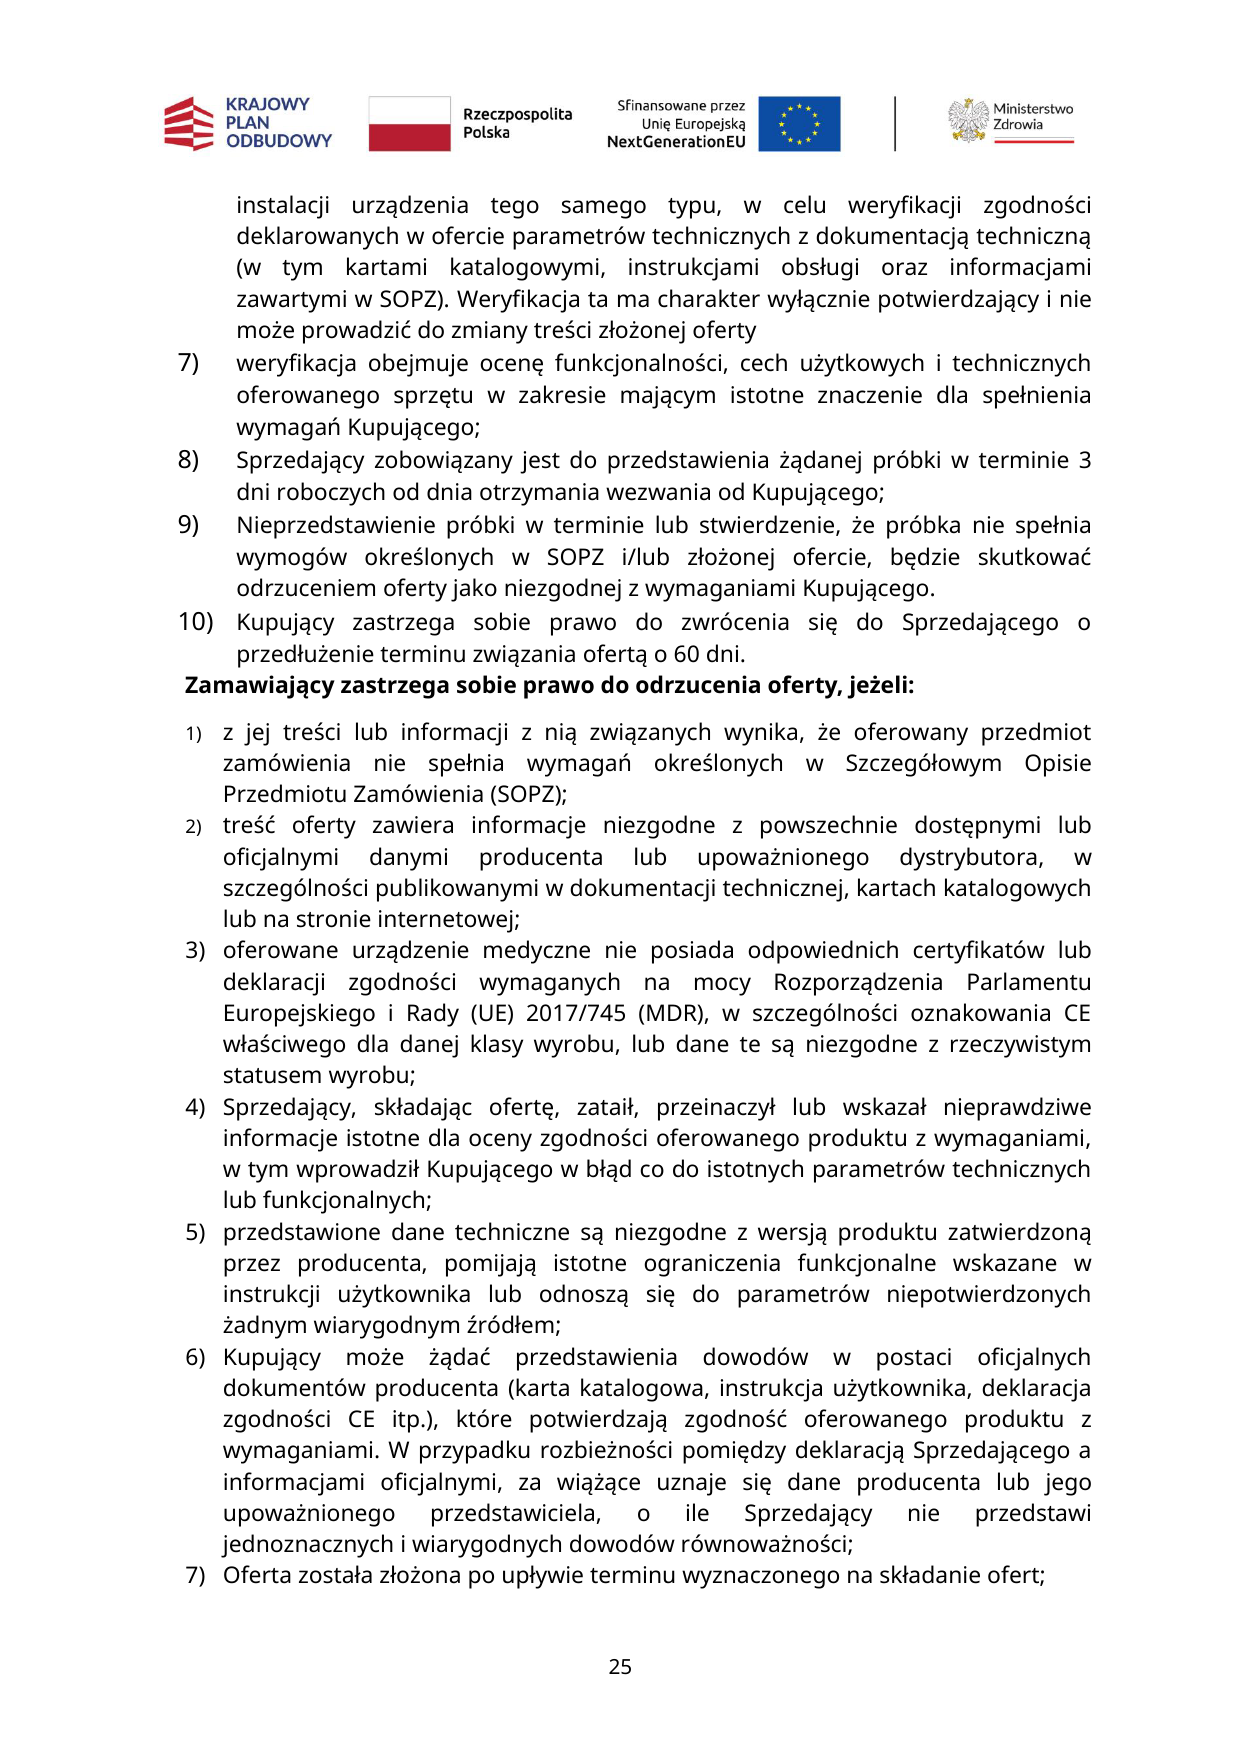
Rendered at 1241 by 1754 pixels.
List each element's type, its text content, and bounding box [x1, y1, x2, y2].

list treść oferty zawiera informacje niezgodne z powszechnie dostępnymi lub oficjalnymi danymi producenta lub upoważnionego dystrybutora, w szczególności publikowanymi w dokumentacji technicznej, kartach katalogowych lub na stronie internetowej; [185, 809, 1093, 934]
list Kupujący może żądać przedstawienia dowodów w postaci oficjalnych dokumentów producenta (karta katalogowa, instrukcja użytkownika, deklaracja zgodności CE itp.), które potwierdzają zgodność oferowanego produktu z wymaganiami. W przypadku rozbieżności pomiędzy deklaracją Sprzedającego a informacjami oficjalnymi, za wiążące uznaje się dane producenta lub jego upoważnionego przedstawiciela, o ile Sprzedający nie przedstawi jednoznacznych i wiarygodnych dowodów równoważności; [185, 1341, 1093, 1559]
list Oferta została złożona po upływie terminu wyznaczonego na składanie ofert; [185, 1559, 1093, 1591]
list oferowane urządzenie medyczne nie posiada odpowiednich certyfikatów lub deklaracji zgodności wymaganych na mocy Rozporządzenia Parlamentu Europejskiego i Rady (UE) 2017/745 (MDR), w szczególności oznakowania CE właściwego dla danej klasy wyrobu, lub dane te są niezgodne z rzeczywistym statusem wyrobu; [185, 934, 1093, 1091]
list z jej treści lub informacji z nią związanych wynika, że oferowany przedmiot zamówienia nie spełnia wymagań określonych w Szczegółowym Opisie Przedmiotu Zamówienia (SOPZ); [185, 716, 1093, 809]
list Nieprzedstawienie próbki w terminie lub stwierdzenie, że próbka nie spełnia wymogów określonych w SOPZ i/lub złożonej ofercie, będzie skutkować odrzuceniem oferty jako niezgodnej z wymaganiami Kupującego. [177, 507, 1093, 603]
list przedstawione dane techniczne są niezgodne z wersją produktu zatwierdzoną przez producenta, pomijają istotne ograniczenia funkcjonalne wskazane w instrukcji użytkownika lub odnoszą się do parametrów niepotwierdzonych żadnym wiarygodnym źródłem; [185, 1216, 1093, 1341]
picture [147, 73, 1093, 168]
list Kupujący zastrzega sobie prawo do zwrócenia się do Sprzedającego o przedłużenie terminu związania ofertą o 60 dni. [177, 603, 1093, 669]
list weryfikacja obejmuje ocenę funkcjonalności, cech użytkowych i technicznych oferowanego sprzętu w zakresie mającym istotne znaczenie dla spełnienia wymagań Kupującego; [177, 345, 1093, 442]
list Sprzedający, składając ofertę, zataił, przeinaczył lub wskazał nieprawdziwe informacje istotne dla oceny zgodności oferowanego produktu z wymaganiami, w tym wprowadził Kupującego w błąd co do istotnych parametrów technicznych lub funkcjonalnych; [185, 1091, 1093, 1216]
list Sprzedający zobowiązany jest do przedstawienia żądanej próbki w terminie 3 dni roboczych od dnia otrzymania wezwania od Kupującego; [177, 442, 1093, 507]
text Zamawiający zastrzega sobie prawo do odrzucenia oferty, jeżeli: [185, 669, 1093, 700]
